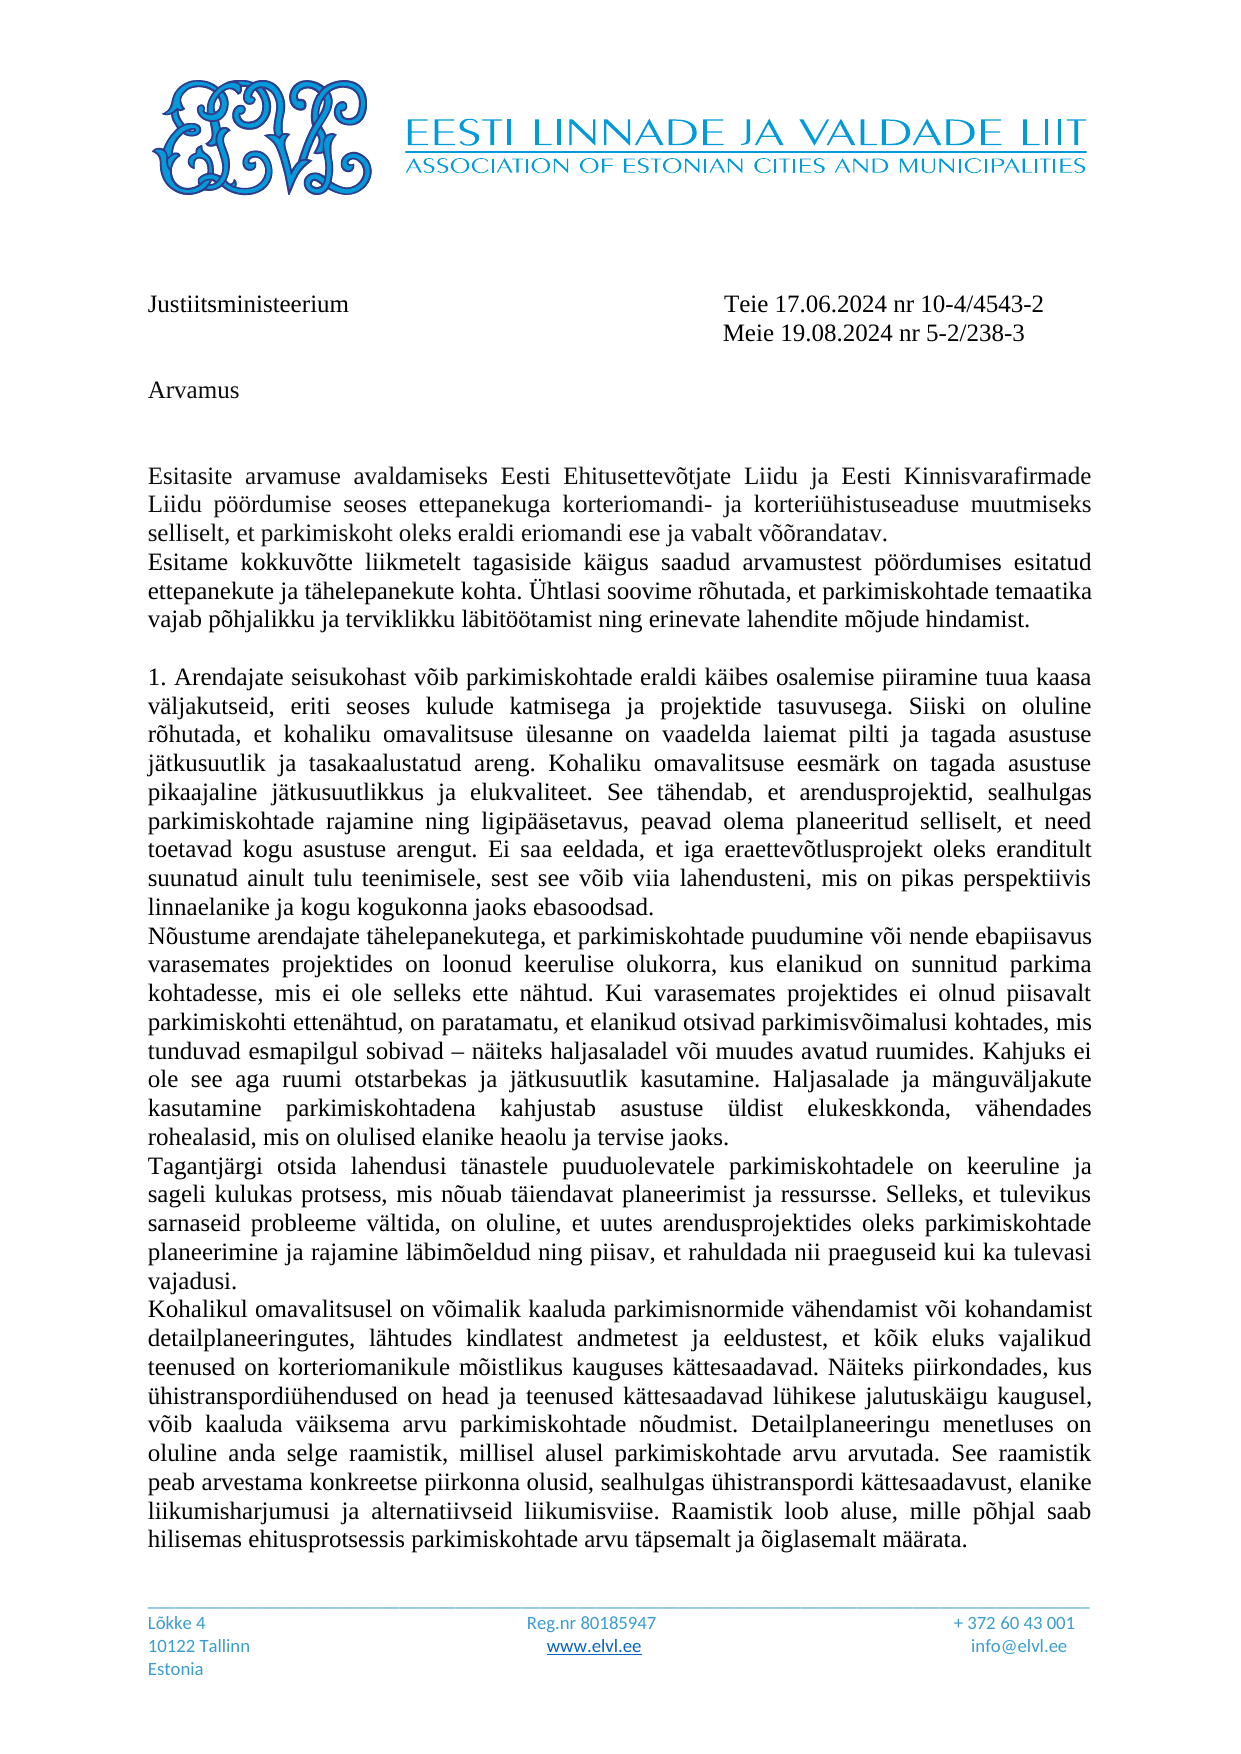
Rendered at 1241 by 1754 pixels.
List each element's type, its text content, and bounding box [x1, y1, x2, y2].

text Esitame kokkuvõtte liikmetelt tagasiside käigus saadud arvamustest pöördumises esitatud ettepanekute ja tähelepanekute kohta. Ühtlasi soovime rõhutada, et parkimiskohtade temaatika vajab põhjalikku ja terviklikku läbitöötamist ning erinevate lahendite mõjude hindamist. [148, 547, 1093, 633]
text Tagantjärgi otsida lahendusi tänastele puuduolevatele parkimiskohtadele on keeruline ja sageli kulukas protsess, mis nõuab täiendavat planeerimist ja ressursse. Selleks, et tulevikus sarnaseid probleeme vältida, on oluline, et uutes arendusprojektides oleks parkimiskohtade planeerimine ja rajamine läbimõeldud ning piisav, et rahuldada nii praeguseid kui ka tulevasi vajadusi. [148, 1151, 1093, 1294]
text Kohalikul omavalitsusel on võimalik kaaluda parkimisnormide vähendamist või kohandamist detailplaneeringutes, lähtudes kindlatest andmetest ja eeldustest, et kõik eluks vajalikud teenused on korteriomanikule mõistlikus kauguses kättesaadavad. Näiteks piirkondades, kus ühistranspordiühendused on head ja teenused kättesaadavad lühikese jalutuskäigu kaugusel, võib kaaluda väiksema arvu parkimiskohtade nõudmist. Detailplaneeringu menetluses on oluline anda selge raamistik, millisel alusel parkimiskohtade arvu arvutada. See raamistik peab arvestama konkreetse piirkonna olusid, sealhulgas ühistranspordi kättesaadavust, elanike liikumisharjumusi ja alternatiivseid liikumisviise. Raamistik loob aluse, mille põhjal saab hilisemas ehitusprotsessis parkimiskohtade arvu täpsemalt ja õiglasemalt määrata. [148, 1294, 1093, 1553]
text Esitasite arvamuse avaldamiseks Eesti Ehitusettevõtjate Liidu ja Eesti Kinnisvarafirmade Liidu pöördumise seoses ettepanekuga korteriomandi- ja korteriühistuseaduse muutmiseks selliselt, et parkimiskoht oleks eraldi eriomandi ese ja vabalt võõrandatav. [148, 461, 1093, 547]
text Meie 19.08.2024 nr 5-2/238-3 [148, 318, 1093, 347]
text 1. Arendajate seisukohast võib parkimiskohtade eraldi käibes osalemise piiramine tuua kaasa väljakutseid, eriti seoses kulude katmisega ja projektide tasuvusega. Siiski on oluline rõhutada, et kohaliku omavalitsuse ülesanne on vaadelda laiemat pilti ja tagada asustuse jätkusuutlik ja tasakaalustatud areng. Kohaliku omavalitsuse eesmärk on tagada asustuse pikaajaline jätkusuutlikkus ja elukvaliteet. See tähendab, et arendusprojektid, sealhulgas parkimiskohtade rajamine ning ligipääsetavus, peavad olema planeeritud selliselt, et need toetavad kogu asustuse arengut. Ei saa eeldada, et iga eraettevõtlusprojekt oleks eranditult suunatud ainult tulu teenimisele, sest see võib viia lahendusteni, mis on pikas perspektiivis linnaelanike ja kogu kogukonna jaoks ebasoodsad. [148, 662, 1093, 921]
text Justiitsministeerium Teie 17.06.2024 nr 10-4/4543-2 [148, 289, 1093, 318]
text Nõustume arendajate tähelepanekutega, et parkimiskohtade puudumine või nende ebapiisavus varasemates projektides on loonud keerulise olukorra, kus elanikud on sunnitud parkima kohtadesse, mis ei ole selleks ette nähtud. Kui varasemates projektides ei olnud piisavalt parkimiskohti ettenähtud, on paratamatu, et elanikud otsivad parkimisvõimalusi kohtades, mis tunduvad esmapilgul sobivad – näiteks haljasaladel või muudes avatud ruumides. Kahjuks ei ole see aga ruumi otstarbekas ja jätkusuutlik kasutamine. Haljasalade ja mänguväljakute kasutamine parkimiskohtadena kahjustab asustuse üldist elukeskkonda, vähendades rohealasid, mis on olulised elanike heaolu ja tervise jaoks. [148, 921, 1093, 1151]
text Arvamus [148, 375, 1093, 404]
